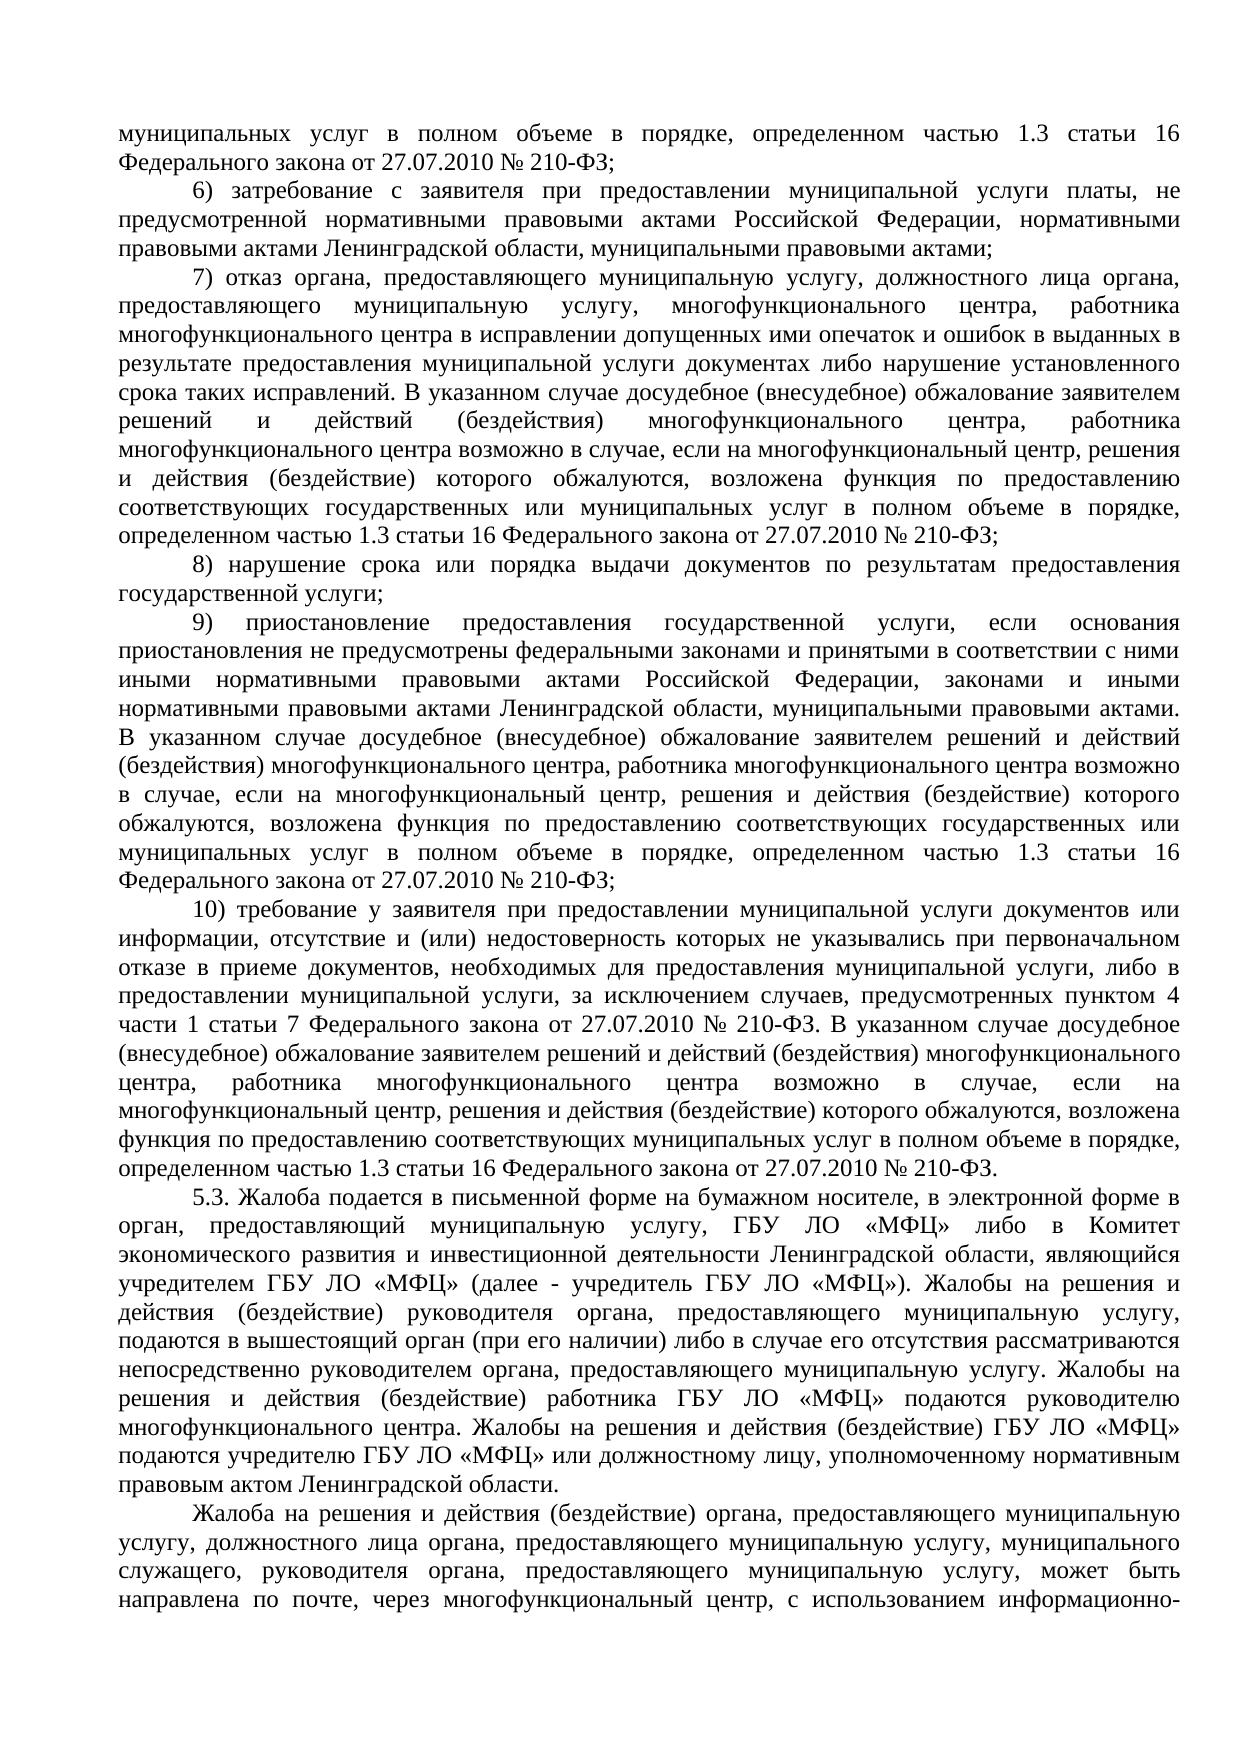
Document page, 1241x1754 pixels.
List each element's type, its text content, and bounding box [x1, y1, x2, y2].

text 6) затребование с заявителя при предоставлении муниципальной услуги платы, не предусмотренной нормативными правовыми актами Российской Федерации, нормативными правовыми актами Ленинградской области, муниципальными правовыми актами; [118, 176, 1181, 262]
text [118, 1498, 1181, 1613]
text 7) отказ органа, предоставляющего муниципальную услугу, должностного лица органа, предоставляющего муниципальную услугу, многофункционального центра, работника многофункционального центра в исправлении допущенных ими опечаток и ошибок в выданных в результате предоставления муниципальной услуги документах либо нарушение установленного срока таких исправлений. В указанном случае досудебное (внесудебное) обжалование заявителем решений и действий (бездействия) многофункционального центра, работника многофункционального центра возможно в случае, если на многофункциональный центр, решения и действия (бездействие) которого обжалуются, возложена функция по предоставлению соответствующих государственных или муниципальных услуг в полном объеме в порядке, определенном частью 1.3 статьи 16 Федерального закона от 27.07.2010 № 210-ФЗ; [118, 262, 1181, 549]
text 5.3. Жалоба подается в письменной форме на бумажном носителе, в электронной форме в орган, предоставляющий муниципальную услугу, ГБУ ЛО «МФЦ» либо в Комитет экономического развития и инвестиционной деятельности Ленинградской области, являющийся учредителем ГБУ ЛО «МФЦ» (далее - учредитель ГБУ ЛО «МФЦ»). Жалобы на решения и действия (бездействие) руководителя органа, предоставляющего муниципальную услугу, подаются в вышестоящий орган (при его наличии) либо в случае его отсутствия рассматриваются непосредственно руководителем органа, предоставляющего муниципальную услугу. Жалобы на решения и действия (бездействие) работника ГБУ ЛО «МФЦ» подаются руководителю многофункционального центра. Жалобы на решения и действия (бездействие) ГБУ ЛО «МФЦ» подаются учредителю ГБУ ЛО «МФЦ» или должностному лицу, уполномоченному нормативным правовым актом Ленинградской области. [118, 1182, 1181, 1498]
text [118, 118, 1181, 176]
text 10) требование у заявителя при предоставлении муниципальной услуги документов или информации, отсутствие и (или) недостоверность которых не указывались при первоначальном отказе в приеме документов, необходимых для предоставления муниципальной услуги, либо в предоставлении муниципальной услуги, за исключением случаев, предусмотренных пунктом 4 части 1 статьи 7 Федерального закона от 27.07.2010 № 210-ФЗ. В указанном случае досудебное (внесудебное) обжалование заявителем решений и действий (бездействия) многофункционального центра, работника многофункционального центра возможно в случае, если на многофункциональный центр, решения и действия (бездействие) которого обжалуются, возложена функция по предоставлению соответствующих муниципальных услуг в полном объеме в порядке, определенном частью 1.3 статьи 16 Федерального закона от 27.07.2010 № 210-ФЗ. [118, 894, 1181, 1182]
text 8) нарушение срока или порядка выдачи документов по результатам предоставления государственной услуги; [118, 549, 1181, 607]
text 9) приостановление предоставления государственной услуги, если основания приостановления не предусмотрены федеральными законами и принятыми в соответствии с ними иными нормативными правовыми актами Российской Федерации, законами и иными нормативными правовыми актами Ленинградской области, муниципальными правовыми актами. В указанном случае досудебное (внесудебное) обжалование заявителем решений и действий (бездействия) многофункционального центра, работника многофункционального центра возможно в случае, если на многофункциональный центр, решения и действия (бездействие) которого обжалуются, возложена функция по предоставлению соответствующих государственных или муниципальных услуг в полном объеме в порядке, определенном частью 1.3 статьи 16 Федерального закона от 27.07.2010 № 210-ФЗ; [118, 607, 1181, 894]
